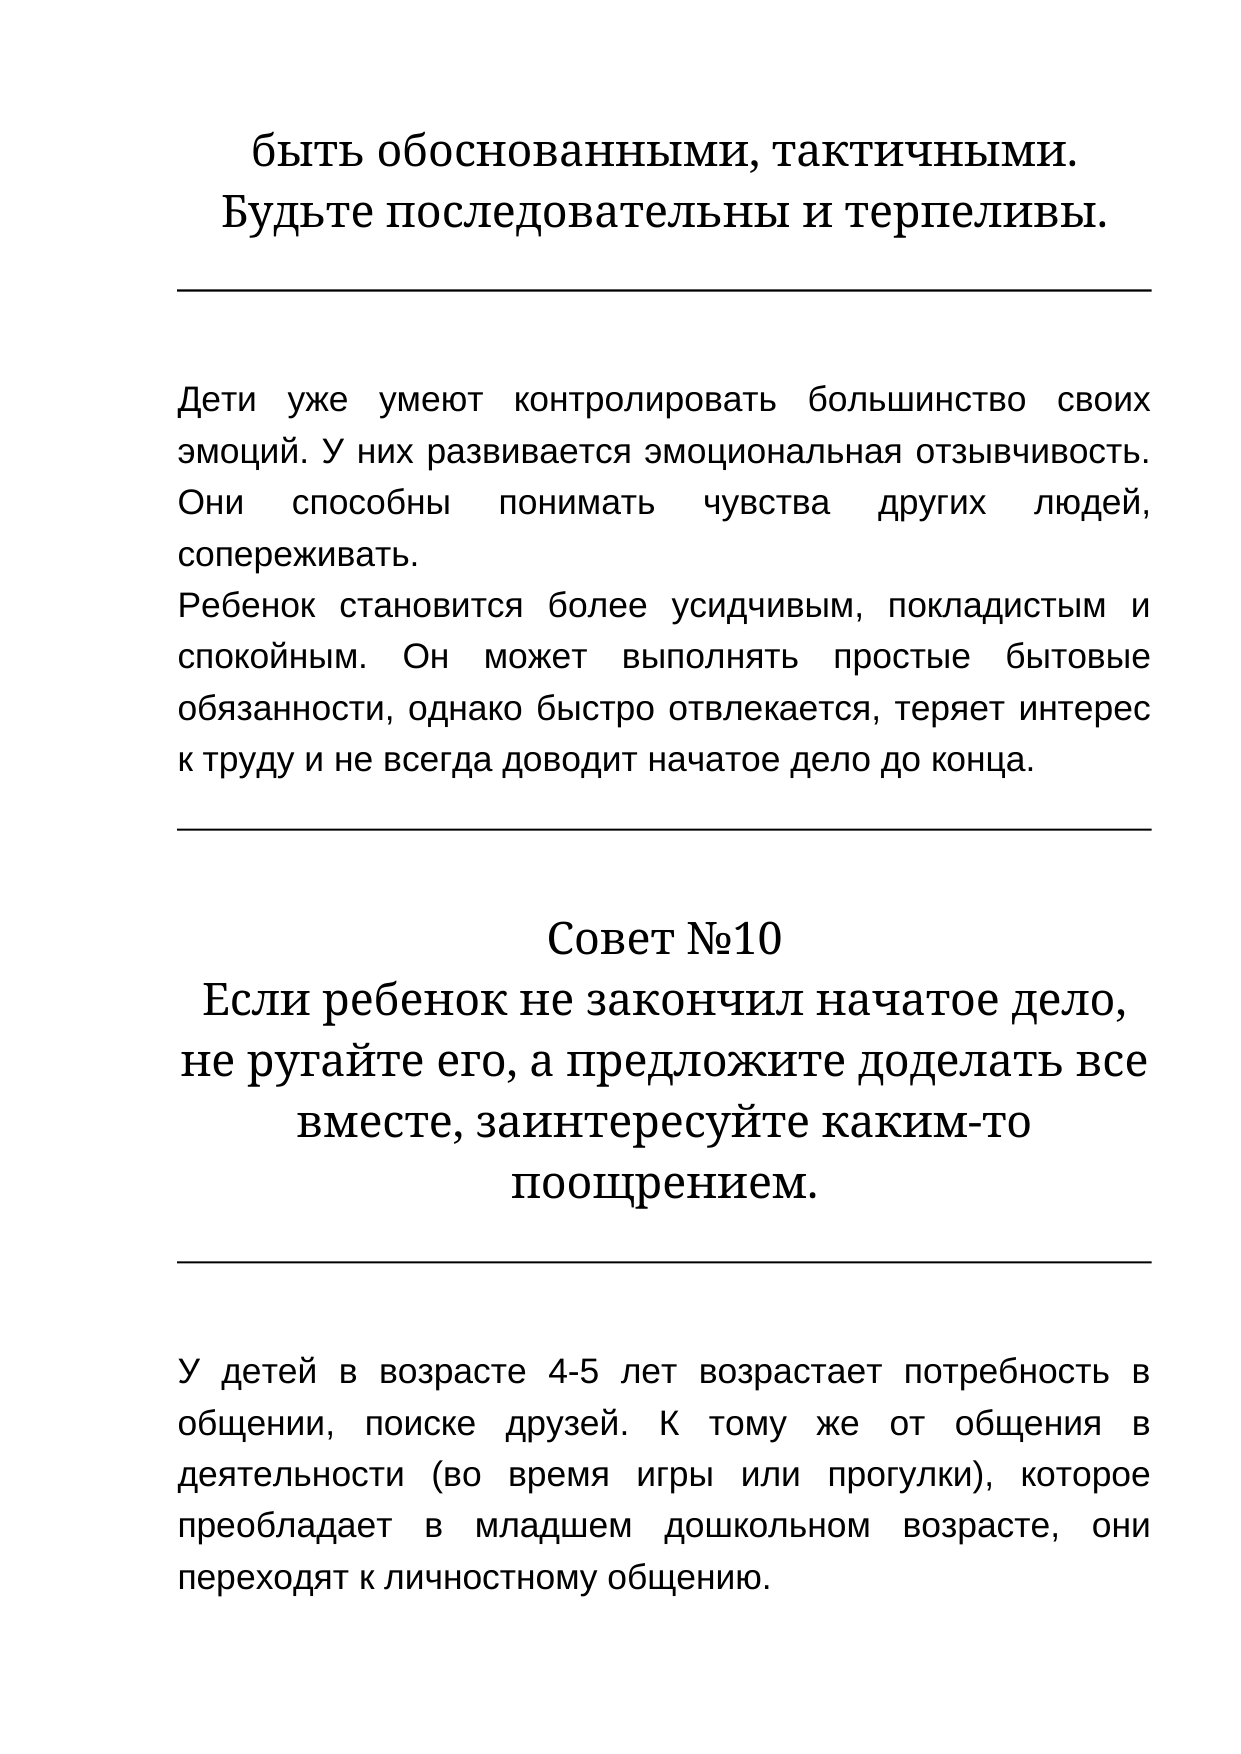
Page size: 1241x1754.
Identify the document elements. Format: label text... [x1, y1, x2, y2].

text У детей в возрасте 4-5 лет возрастает потребность в общении, поиске друзей. К тому же от общения в деятельности (во время игры или прогулки), которое преобладает в младшем дошкольном возрасте, они переходят к личностному общению. [177, 1339, 1152, 1597]
text Дети уже умеют контролировать большинство своих эмоций. У них развивается эмоциональная отзывчивость. Они способны понимать чувства других людей, сопереживать. [177, 368, 1152, 573]
text Совет №10 [177, 907, 1152, 968]
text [177, 118, 1152, 240]
text Ребенок становится более усидчивым, покладистым и спокойным. Он может выполнять простые бытовые обязанности, однако быстро отвлекается, теряет интерес к труду и не всегда доводит начатое дело до конца. [177, 573, 1152, 779]
text Если ребенок не закончил начатое дело, не ругайте его, а предложите доделать все вместе, заинтересуйте каким-то поощрением. [177, 968, 1152, 1212]
